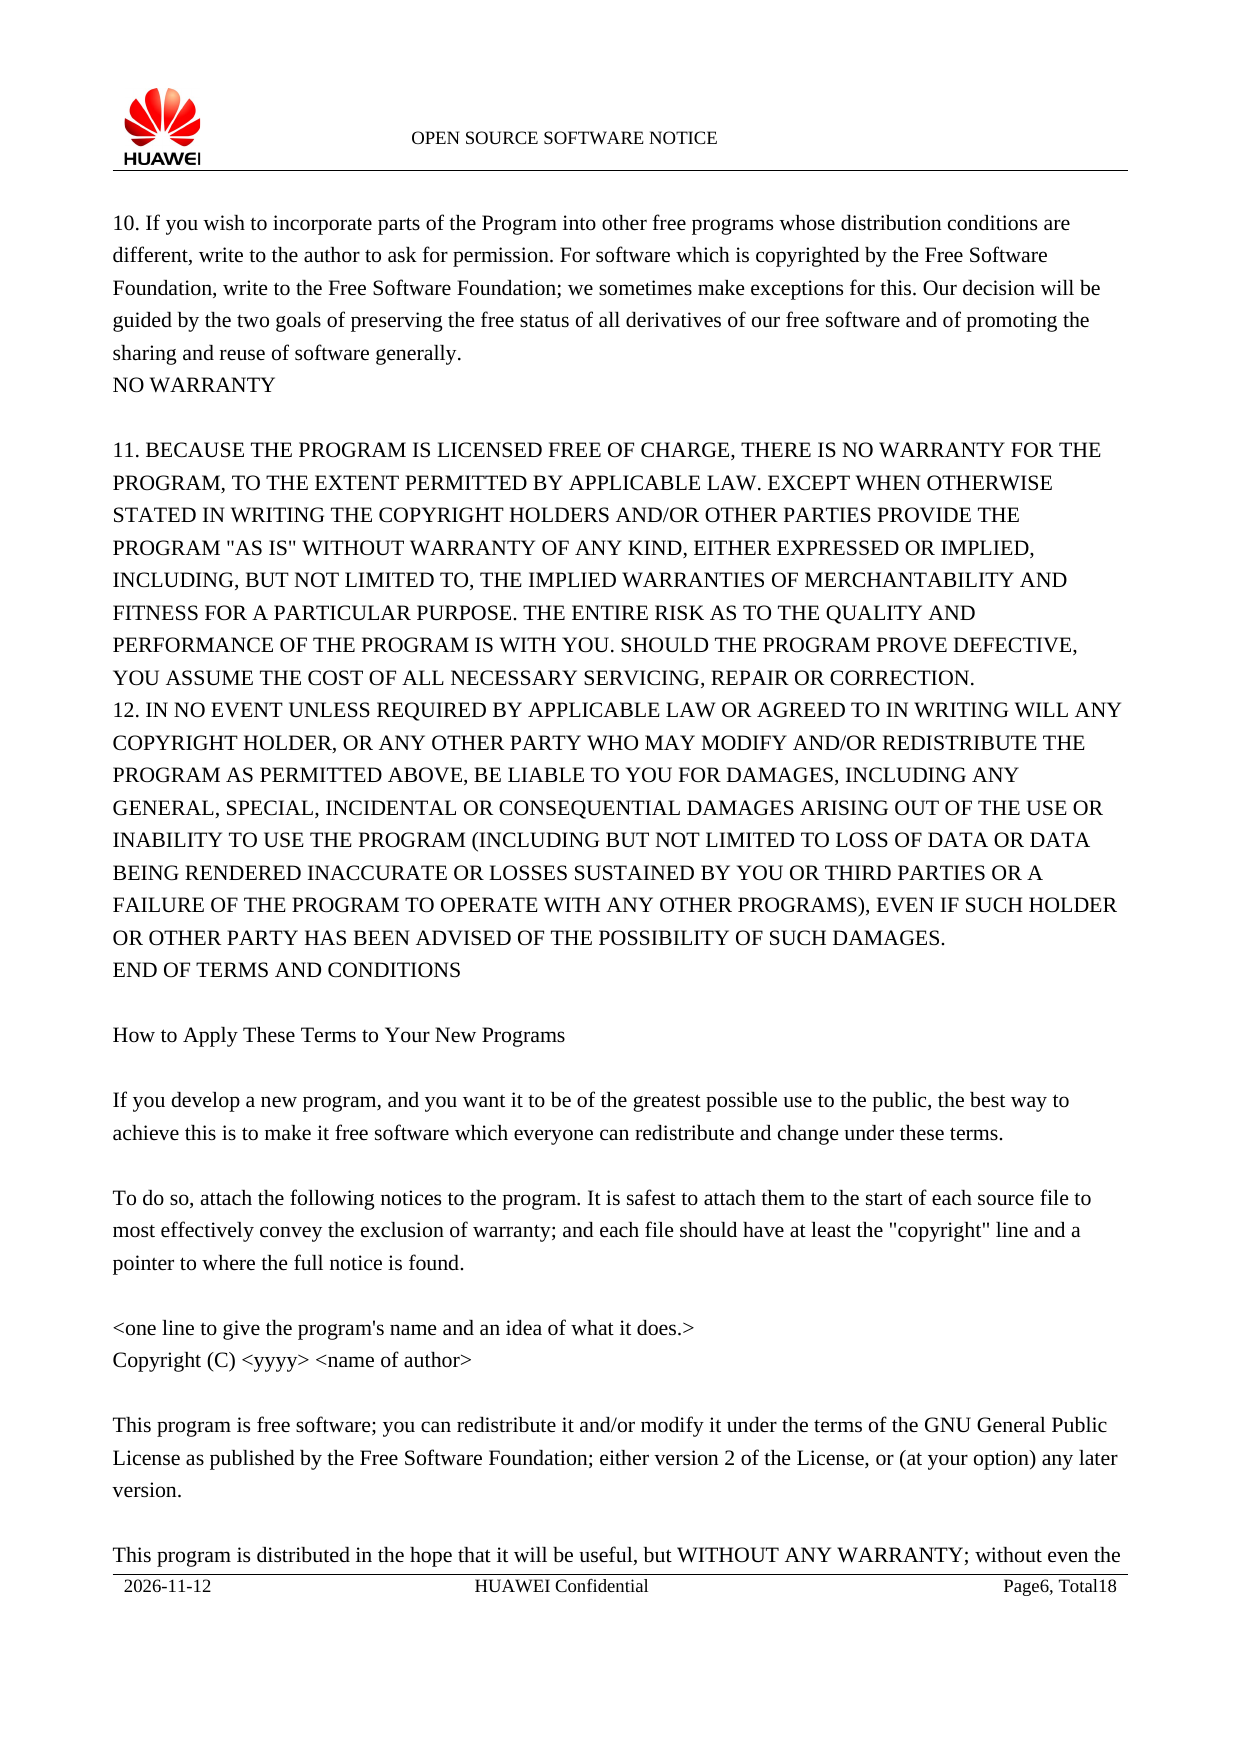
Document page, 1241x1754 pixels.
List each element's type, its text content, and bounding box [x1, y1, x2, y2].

text NO WARRANTY [112, 369, 1128, 401]
text If you develop a new program, and you want it to be of the greatest possible use to the public, the best way to achieve this is to make it free software which everyone can redistribute and change under these terms. [112, 1084, 1128, 1149]
text END OF TERMS AND CONDITIONS [112, 954, 1128, 986]
text How to Apply These Terms to Your New Programs [112, 1019, 1128, 1051]
text <one line to give the program's name and an idea of what it does.> [112, 1311, 1128, 1344]
text This program is free software; you can redistribute it and/or modify it under the terms of the GNU General Public License as published by the Free Software Foundation; either version 2 of the License, or (at your option) any later version. [112, 1409, 1128, 1506]
text 11. BECAUSE THE PROGRAM IS LICENSED FREE OF CHARGE, THERE IS NO WARRANTY FOR THE PROGRAM, TO THE EXTENT PERMITTED BY APPLICABLE LAW. EXCEPT WHEN OTHERWISE STATED IN WRITING THE COPYRIGHT HOLDERS AND/OR OTHER PARTIES PROVIDE THE PROGRAM "AS IS" WITHOUT WARRANTY OF ANY KIND, EITHER EXPRESSED OR IMPLIED, INCLUDING, BUT NOT LIMITED TO, THE IMPLIED WARRANTIES OF MERCHANTABILITY AND FITNESS FOR A PARTICULAR PURPOSE. THE ENTIRE RISK AS TO THE QUALITY AND PERFORMANCE OF THE PROGRAM IS WITH YOU. SHOULD THE PROGRAM PROVE DEFECTIVE, YOU ASSUME THE COST OF ALL NECESSARY SERVICING, REPAIR OR CORRECTION. [112, 434, 1128, 694]
text 10. If you wish to incorporate parts of the Program into other free programs whose distribution conditions are different, write to the author to ask for permission. For software which is copyrighted by the Free Software Foundation, write to the Free Software Foundation; we sometimes make exceptions for this. Our decision will be guided by the two goals of preserving the free status of all derivatives of our free software and of promoting the sharing and reuse of software generally. [112, 206, 1128, 369]
text Copyright (C) <yyyy> <name of author> [112, 1344, 1128, 1376]
text To do so, attach the following notices to the program. It is safest to attach them to the start of each source file to most effectively convey the exclusion of warranty; and each file should have at least the "copyright" line and a pointer to where the full notice is found. [112, 1181, 1128, 1279]
text 12. IN NO EVENT UNLESS REQUIRED BY APPLICABLE LAW OR AGREED TO IN WRITING WILL ANY COPYRIGHT HOLDER, OR ANY OTHER PARTY WHO MAY MODIFY AND/OR REDISTRIBUTE THE PROGRAM AS PERMITTED ABOVE, BE LIABLE TO YOU FOR DAMAGES, INCLUDING ANY GENERAL, SPECIAL, INCIDENTAL OR CONSEQUENTIAL DAMAGES ARISING OUT OF THE USE OR INABILITY TO USE THE PROGRAM (INCLUDING BUT NOT LIMITED TO LOSS OF DATA OR DATA BEING RENDERED INACCURATE OR LOSSES SUSTAINED BY YOU OR THIRD PARTIES OR A FAILURE OF THE PROGRAM TO OPERATE WITH ANY OTHER PROGRAMS), EVEN IF SUCH HOLDER OR OTHER PARTY HAS BEEN ADVISED OF THE POSSIBILITY OF SUCH DAMAGES. [112, 694, 1128, 954]
picture [124, 88, 201, 165]
